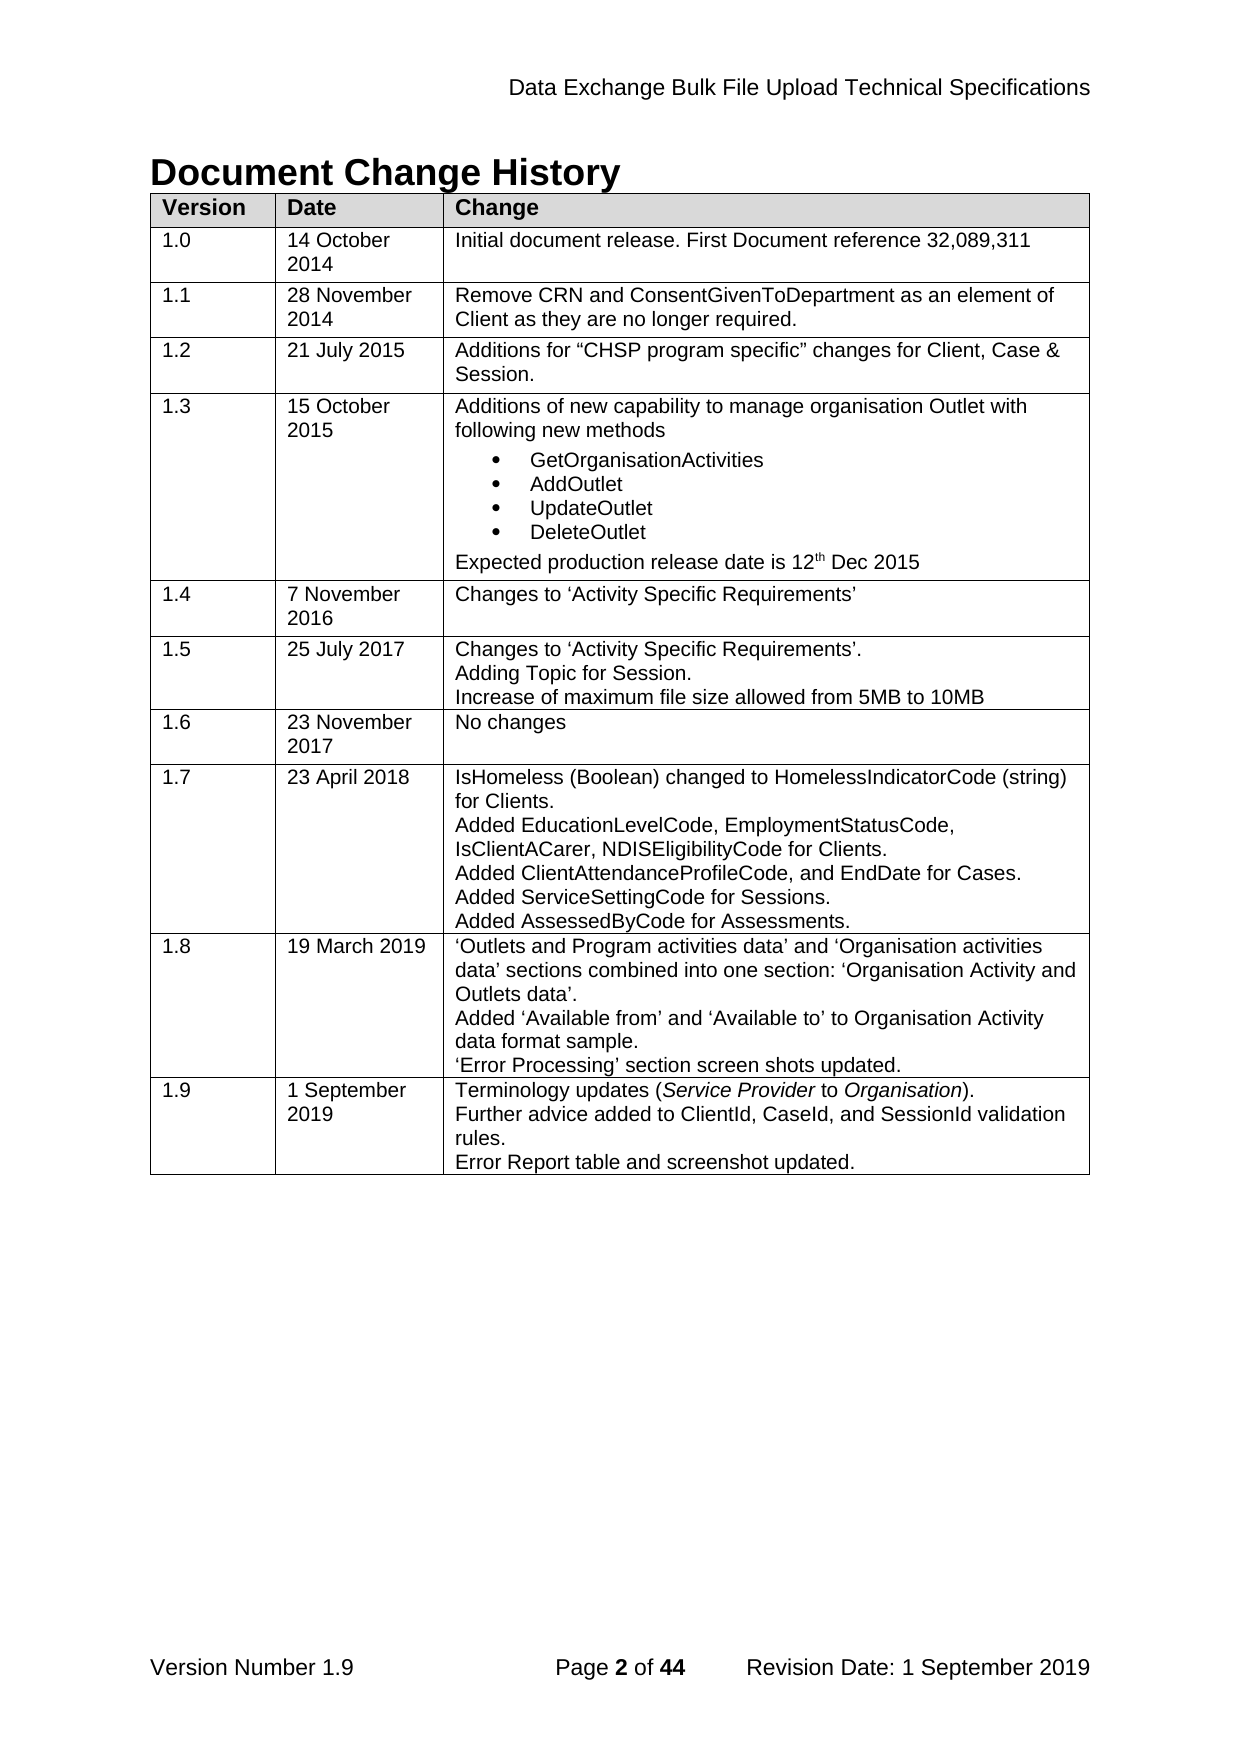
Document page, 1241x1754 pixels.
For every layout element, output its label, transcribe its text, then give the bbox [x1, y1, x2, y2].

table_header Change [444, 194, 1089, 227]
table_cell Changes to ‘Activity Specific Requirements’. Adding Topic for Session. Increase of maximum file size allowed from 5MB to 10MB [444, 637, 1089, 708]
table_cell 21 July 2015 [276, 338, 443, 392]
table_cell Changes to ‘Activity Specific Requirements’ [444, 581, 1089, 636]
table_cell 14 October 2014 [276, 228, 443, 282]
table_cell 1.0 [151, 228, 275, 282]
table_header Version [151, 194, 275, 227]
table_cell 1.3 [151, 394, 275, 580]
table_header Date [276, 194, 443, 227]
table_cell 1.2 [151, 338, 275, 392]
table_cell 19 March 2019 [276, 934, 443, 1077]
table_cell Terminology updates (Service Provider to Organisation). Further advice added to ClientId, CaseId, and SessionId validation rules. Error Report table and screenshot updated. [444, 1078, 1089, 1174]
table_cell 1.1 [151, 283, 275, 337]
table_cell No changes [444, 710, 1089, 764]
table_cell 1 September 2019 [276, 1078, 443, 1174]
table_cell 1.6 [151, 710, 275, 764]
table_cell 1.9 [151, 1078, 275, 1174]
table_cell ‘Outlets and Program activities data’ and ‘Organisation activities data’ sections combined into one section: ‘Organisation Activity and Outlets data’. Added ‘Available from’ and ‘Available to’ to Organisation Activity data format sample. ‘Error Processing’ section screen shots updated. [444, 934, 1089, 1077]
table_cell 25 July 2017 [276, 637, 443, 708]
table_cell 7 November 2016 [276, 581, 443, 636]
table_cell 28 November 2014 [276, 283, 443, 337]
table_cell 1.4 [151, 581, 275, 636]
table_cell IsHomeless (Boolean) changed to HomelessIndicatorCode (string) for Clients. Added EducationLevelCode, EmploymentStatusCode, IsClientACarer, NDISEligibilityCode for Clients. Added ClientAttendanceProfileCode, and EndDate for Cases. Added ServiceSettingCode for Sessions. Added AssessedByCode for Assessments. [444, 765, 1089, 932]
table_cell 1.7 [151, 765, 275, 932]
table_cell 23 April 2018 [276, 765, 443, 932]
table_cell 1.8 [151, 934, 275, 1077]
table_cell Additions for “CHSP program specific” changes for Client, Case & Session. [444, 338, 1089, 392]
table_cell Remove CRN and ConsentGivenToDepartment as an element of Client as they are no longer required. [444, 283, 1089, 337]
table_cell Initial document release. First Document reference 32,089,311 [444, 228, 1089, 282]
table_cell 15 October 2015 [276, 394, 443, 580]
table_cell 23 November 2017 [276, 710, 443, 764]
table_cell Additions of new capability to manage organisation Outlet with following new methods GetOrganisationActivities AddOutlet UpdateOutlet DeleteOutlet Expected production release date is 12th Dec 2015 [444, 394, 1089, 580]
table_cell 1.5 [151, 637, 275, 708]
text Document Change History [150, 150, 1090, 193]
